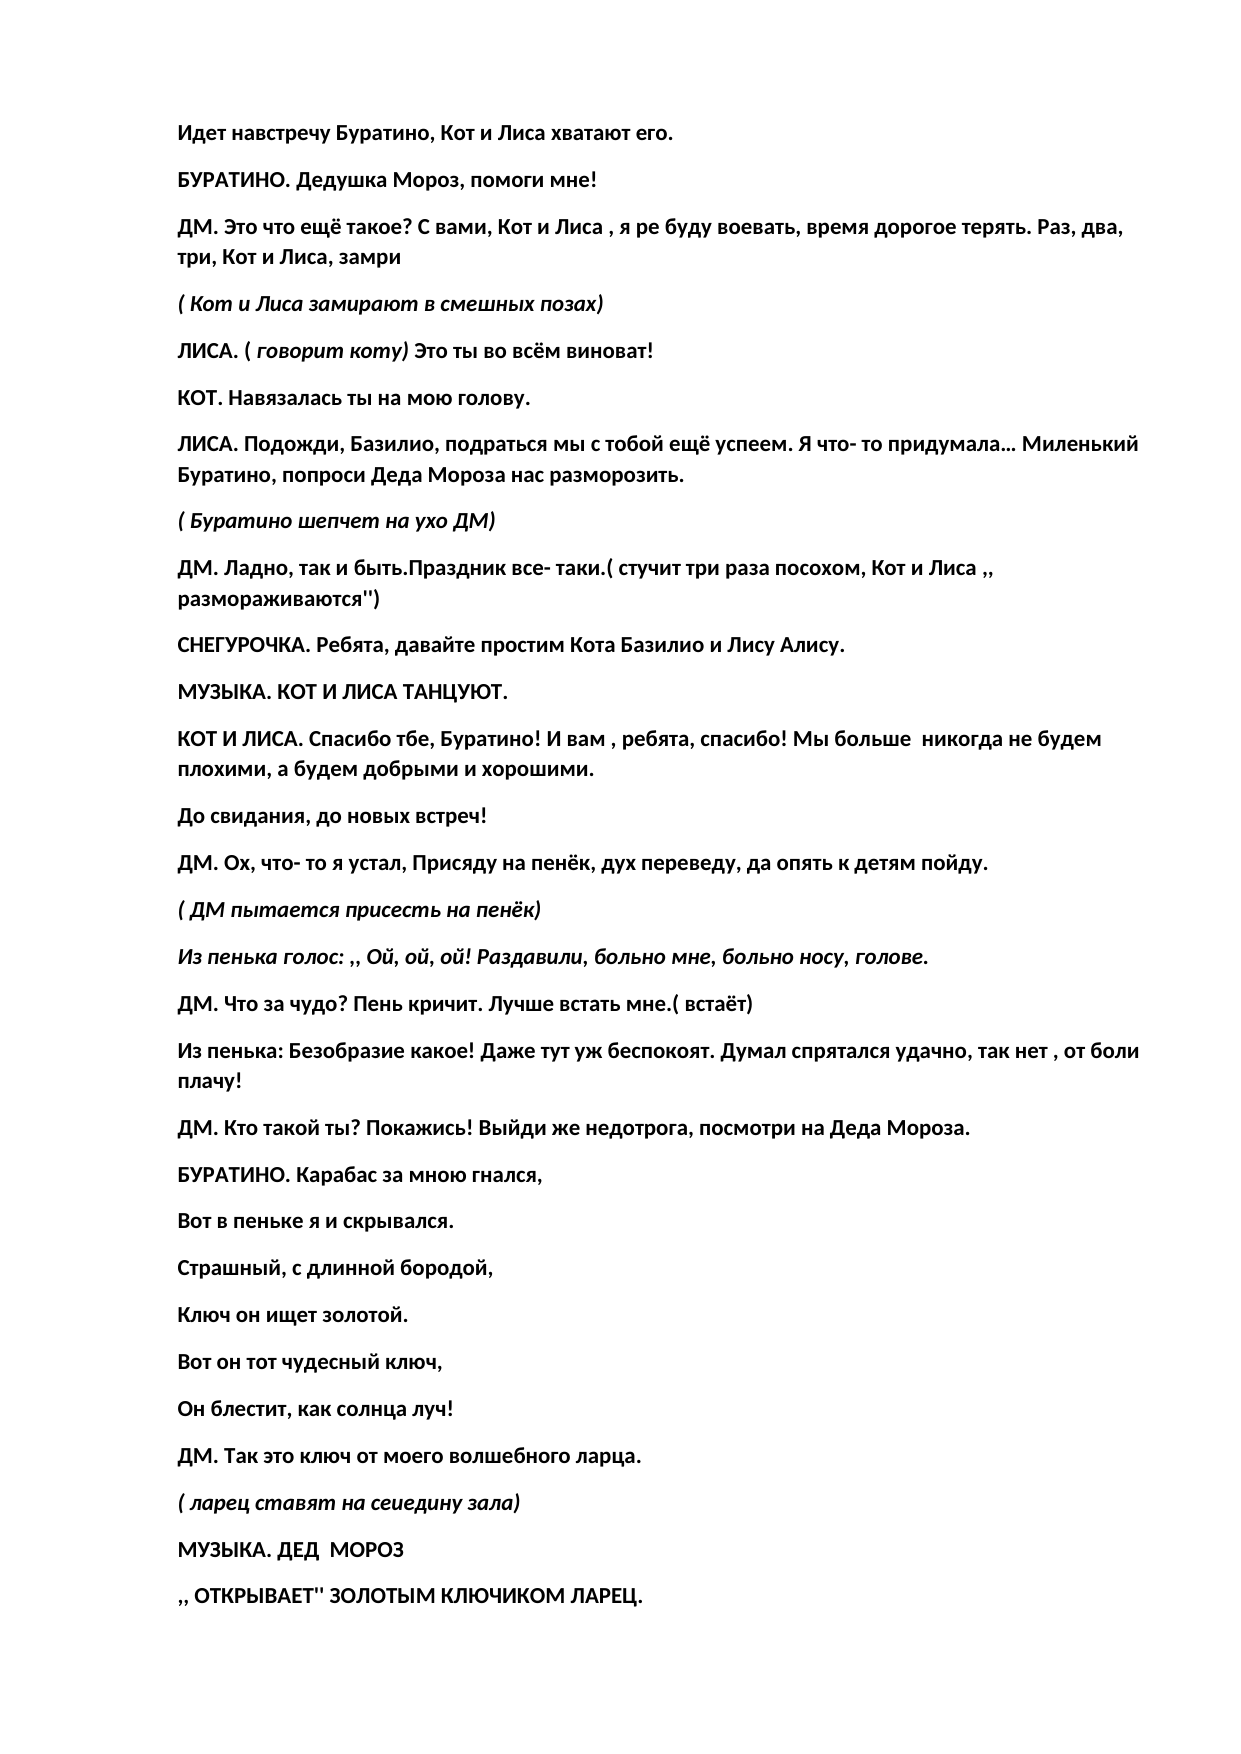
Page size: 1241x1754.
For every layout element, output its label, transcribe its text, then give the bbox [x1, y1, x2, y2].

text Из пенька голос: ,, Ой, ой, ой! Раздавили, больно мне, больно носу, голове. [177, 942, 1152, 970]
text ДМ. Кто такой ты? Покажись! Выйди же недотрога, посмотри на Деда Мороза. [177, 1113, 1152, 1141]
text ( Кот и Лиса замирают в смешных позах) [177, 289, 1152, 317]
text Страшный, с длинной бородой, [177, 1253, 1152, 1282]
text ДМ. Ладно, так и быть.Праздник все- таки.( стучит три раза посохом, Кот и Лиса ,, размораживаются'') [177, 553, 1152, 612]
text ДМ. Ох, что- то я устал, Присяду на пенёк, дух переведу, да опять к детям пойду. [177, 848, 1152, 876]
text Из пенька: Безобразие какое! Даже тут уж беспокоят. Думал спрятался удачно, так нет , от боли плачу! [177, 1036, 1152, 1094]
text МУЗЫКА. ДЕД МОРОЗ [177, 1535, 1152, 1563]
text МУЗЫКА. КОТ И ЛИСА ТАНЦУЮТ. [177, 677, 1152, 706]
text ДМ. Это что ещё такое? С вами, Кот и Лиса , я ре буду воевать, время дорогое терять. Раз, два, три, Кот и Лиса, замри [177, 212, 1152, 270]
text Идет навстречу Буратино, Кот и Лиса хватают его. [177, 118, 1152, 146]
text ДМ. Так это ключ от моего волшебного ларца. [177, 1441, 1152, 1469]
text ДМ. Что за чудо? Пень кричит. Лучше встать мне.( встаёт) [177, 989, 1152, 1017]
text Ключ он ищет золотой. [177, 1300, 1152, 1328]
text БУРАТИНО. Карабас за мною гнался, [177, 1160, 1152, 1188]
text БУРАТИНО. Дедушка Мороз, помоги мне! [177, 165, 1152, 193]
text КОТ И ЛИСА. Спасибо тбе, Буратино! И вам , ребята, спасибо! Мы больше никогда не будем плохими, а будем добрыми и хорошими. [177, 724, 1152, 783]
text Он блестит, как солнца луч! [177, 1394, 1152, 1422]
text До свидания, до новых встреч! [177, 801, 1152, 829]
text СНЕГУРОЧКА. Ребята, давайте простим Кота Базилио и Лису Алису. [177, 631, 1152, 659]
text ( ларец ставят на сеиедину зала) [177, 1488, 1152, 1516]
text ( ДМ пытается присесть на пенёк) [177, 895, 1152, 923]
text Вот он тот чудесный ключ, [177, 1347, 1152, 1375]
text ЛИСА. Подожди, Базилио, подраться мы с тобой ещё успеем. Я что- то придумала… Миленький Буратино, попроси Деда Мороза нас разморозить. [177, 429, 1152, 488]
text КОТ. Навязалась ты на мою голову. [177, 383, 1152, 411]
text Вот в пеньке я и скрывался. [177, 1207, 1152, 1235]
text ЛИСА. ( говорит коту) Это ты во всём виноват! [177, 336, 1152, 364]
text ,, ОТКРЫВАЕТ'' ЗОЛОТЫМ КЛЮЧИКОМ ЛАРЕЦ. [177, 1582, 1152, 1610]
text ( Буратино шепчет на ухо ДМ) [177, 507, 1152, 535]
